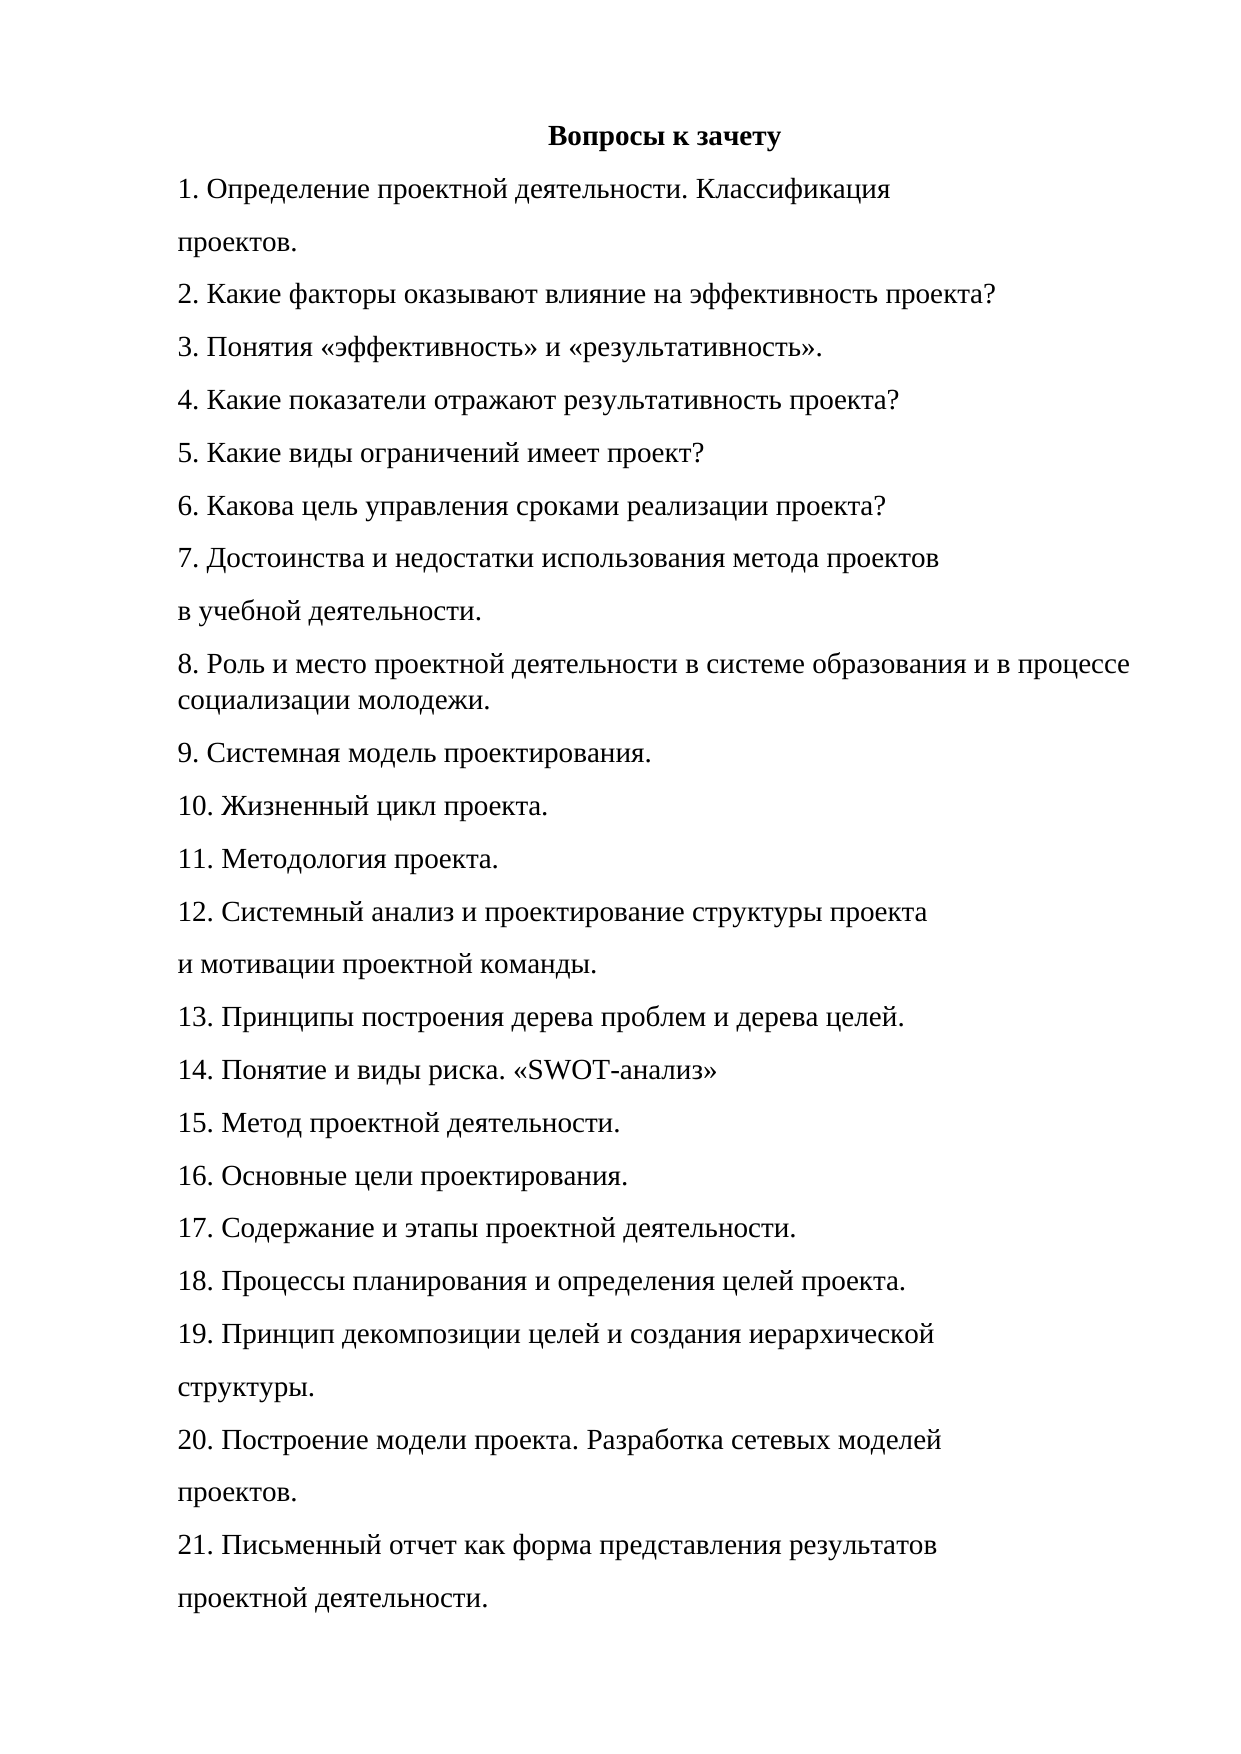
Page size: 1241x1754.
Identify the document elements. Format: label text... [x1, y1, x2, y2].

text Вопросы к зачету [177, 118, 1152, 152]
text и мотивации проектной команды. [177, 946, 1152, 980]
text 17. Содержание и этапы проектной деятельности. [177, 1211, 1152, 1244]
text 15. Метод проектной деятельности. [177, 1105, 1152, 1138]
text 9. Системная модель проектирования. [177, 735, 1152, 769]
text 5. Какие виды ограничений имеет проект? [177, 435, 1152, 468]
text 8. Роль и место проектной деятельности в системе образования и в процессе социализации молодежи. [177, 646, 1152, 716]
text 21. Письменный отчет как форма представления результатов [177, 1527, 1152, 1561]
text 11. Методология проекта. [177, 841, 1152, 874]
text 10. Жизненный цикл проекта. [177, 788, 1152, 822]
text 12. Системный анализ и проектирование структуры проекта [177, 894, 1152, 927]
text в учебной деятельности. [177, 593, 1152, 627]
text 3. Понятия «эффективность» и «результативность». [177, 329, 1152, 363]
text 18. Процессы планирования и определения целей проекта. [177, 1263, 1152, 1297]
text 6. Какова цель управления сроками реализации проекта? [177, 488, 1152, 521]
text 2. Какие факторы оказывают влияние на эффективность проекта? [177, 277, 1152, 310]
text 20. Построение модели проекта. Разработка сетевых моделей [177, 1422, 1152, 1455]
text 14. Понятие и виды риска. «SWOT-анализ» [177, 1052, 1152, 1086]
text 4. Какие показатели отражают результативность проекта? [177, 382, 1152, 416]
text 7. Достоинства и недостатки использования метода проектов [177, 541, 1152, 574]
text 1. Определение проектной деятельности. Классификация [177, 171, 1152, 204]
text структуры. [177, 1369, 1152, 1402]
text 16. Основные цели проектирования. [177, 1158, 1152, 1191]
text 13. Принципы построения дерева проблем и дерева целей. [177, 999, 1152, 1033]
text 19. Принцип декомпозиции целей и создания иерархической [177, 1316, 1152, 1350]
text проектной деятельности. [177, 1580, 1152, 1614]
text проектов. [177, 1474, 1152, 1508]
text проектов. [177, 224, 1152, 257]
